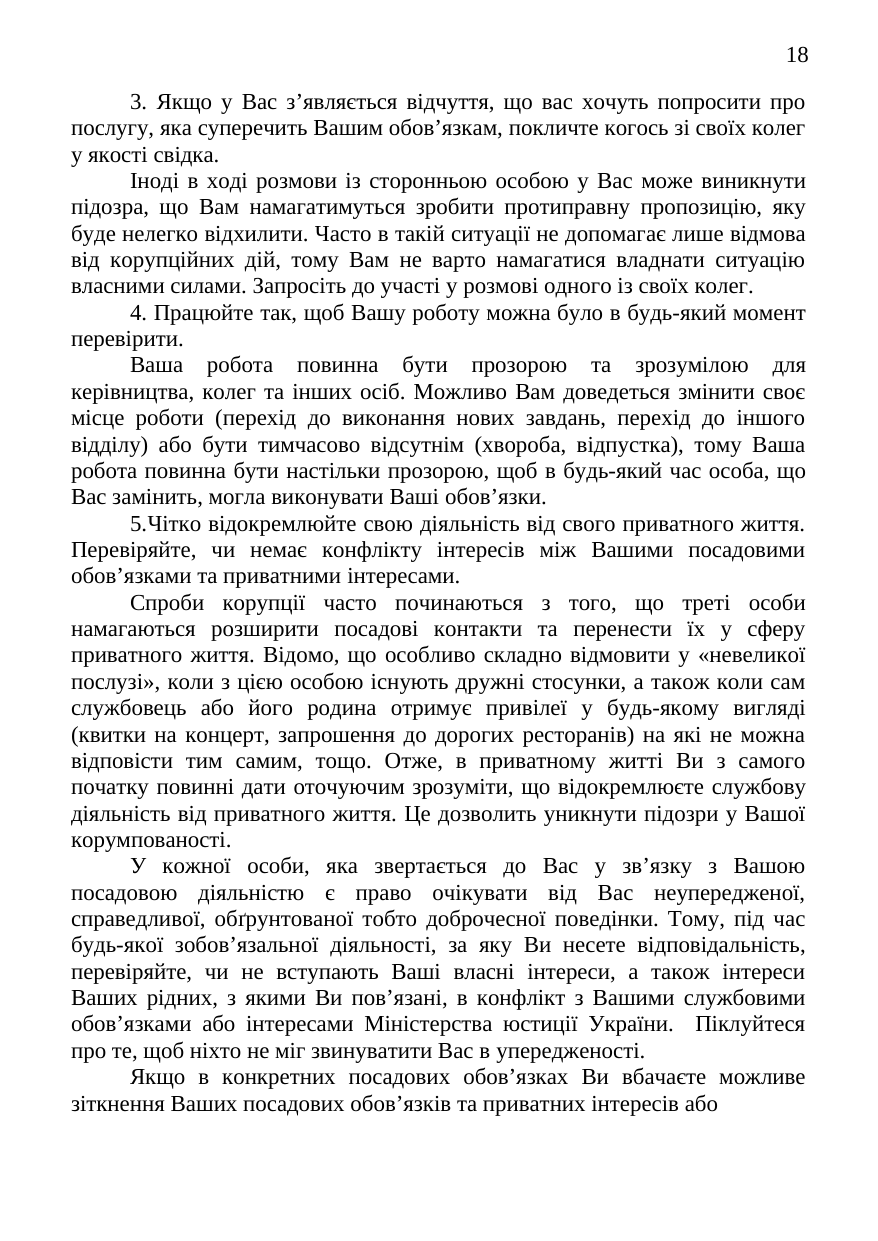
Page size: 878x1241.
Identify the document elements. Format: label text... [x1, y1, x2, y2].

text У кожної особи, яка звертається до Вас у зв’язку з Вашою посадовою діяльністю є право очікувати від Вас неупередженої, справедливої, обґрунтованої тобто доброчесної поведінки. Тому, під час будь-якої зобов’язальної діяльності, за яку Ви несете відповідальність, перевіряйте, чи не вступають Ваші власні інтереси, а також інтереси Ваших рідних, з якими Ви пов’язані, в конфлікт з Вашими службовими обов’язками або інтересами Міністерства юстиції України. Піклуйтеся про те, щоб ніхто не міг звинуватити Вас в упередженості. [71, 852, 806, 1063]
text Спроби корупції часто починаються з того, що треті особи намагаються розширити посадові контакти та перенести їх у сферу приватного життя. Відомо, що особливо складно відмовити у «невеликої послузі», коли з цією особою існують дружні стосунки, а також коли сам службовець або його родина отримує привілеї у будь-якому вигляді (квитки на концерт, запрошення до дорогих ресторанів) на які не можна відповісти тим самим, тощо. Отже, в приватному житті Ви з самого початку повинні дати оточуючим зрозуміти, що відокремлюєте службову діяльність від приватного життя. Це дозволить уникнути підозри у Вашої корумпованості. [71, 589, 807, 852]
list Якщо у Вас з’являється відчуття, що вас хочуть попросити про послугу, яка суперечить Вашим обов’язкам, покличте когось зі своїх колег у якості свідка. [71, 88, 806, 167]
text Іноді в ході розмови із сторонньою особою у Вас може виникнути підозра, що Вам намагатимуться зробити протиправну пропозицію, яку буде нелегко відхилити. Часто в такій ситуації не допомагає лише відмова від корупційних дій, тому Вам не варто намагатися владнати ситуацію власними силами. Запросіть до участі у розмові одного із своїх колег. [71, 167, 807, 299]
text Ваша робота повинна бути прозорою та зрозумілою для керівництва, колег та інших осіб. Можливо Вам доведеться змінити своє місце роботи (перехід до виконання нових завдань, перехід до іншого відділу) або бути тимчасово відсутнім (хвороба, відпустка), тому Ваша робота повинна бути настільки прозорою, щоб в будь-який час особа, що Вас замінить, могла виконувати Ваші обов’язки. [71, 352, 807, 510]
list Чітко відокремлюйте свою діяльність від свого приватного життя. Перевіряйте, чи немає конфлікту інтересів між Вашими посадовими обов’язками та приватними інтересами. [71, 510, 806, 589]
list Працюйте так, щоб Вашу роботу можна було в будь-який момент перевірити. [71, 299, 806, 351]
text Якщо в конкретних посадових обов’язках Ви вбачаєте можливе зіткнення Ваших посадових обов’язків та приватних інтересів або [71, 1063, 806, 1116]
